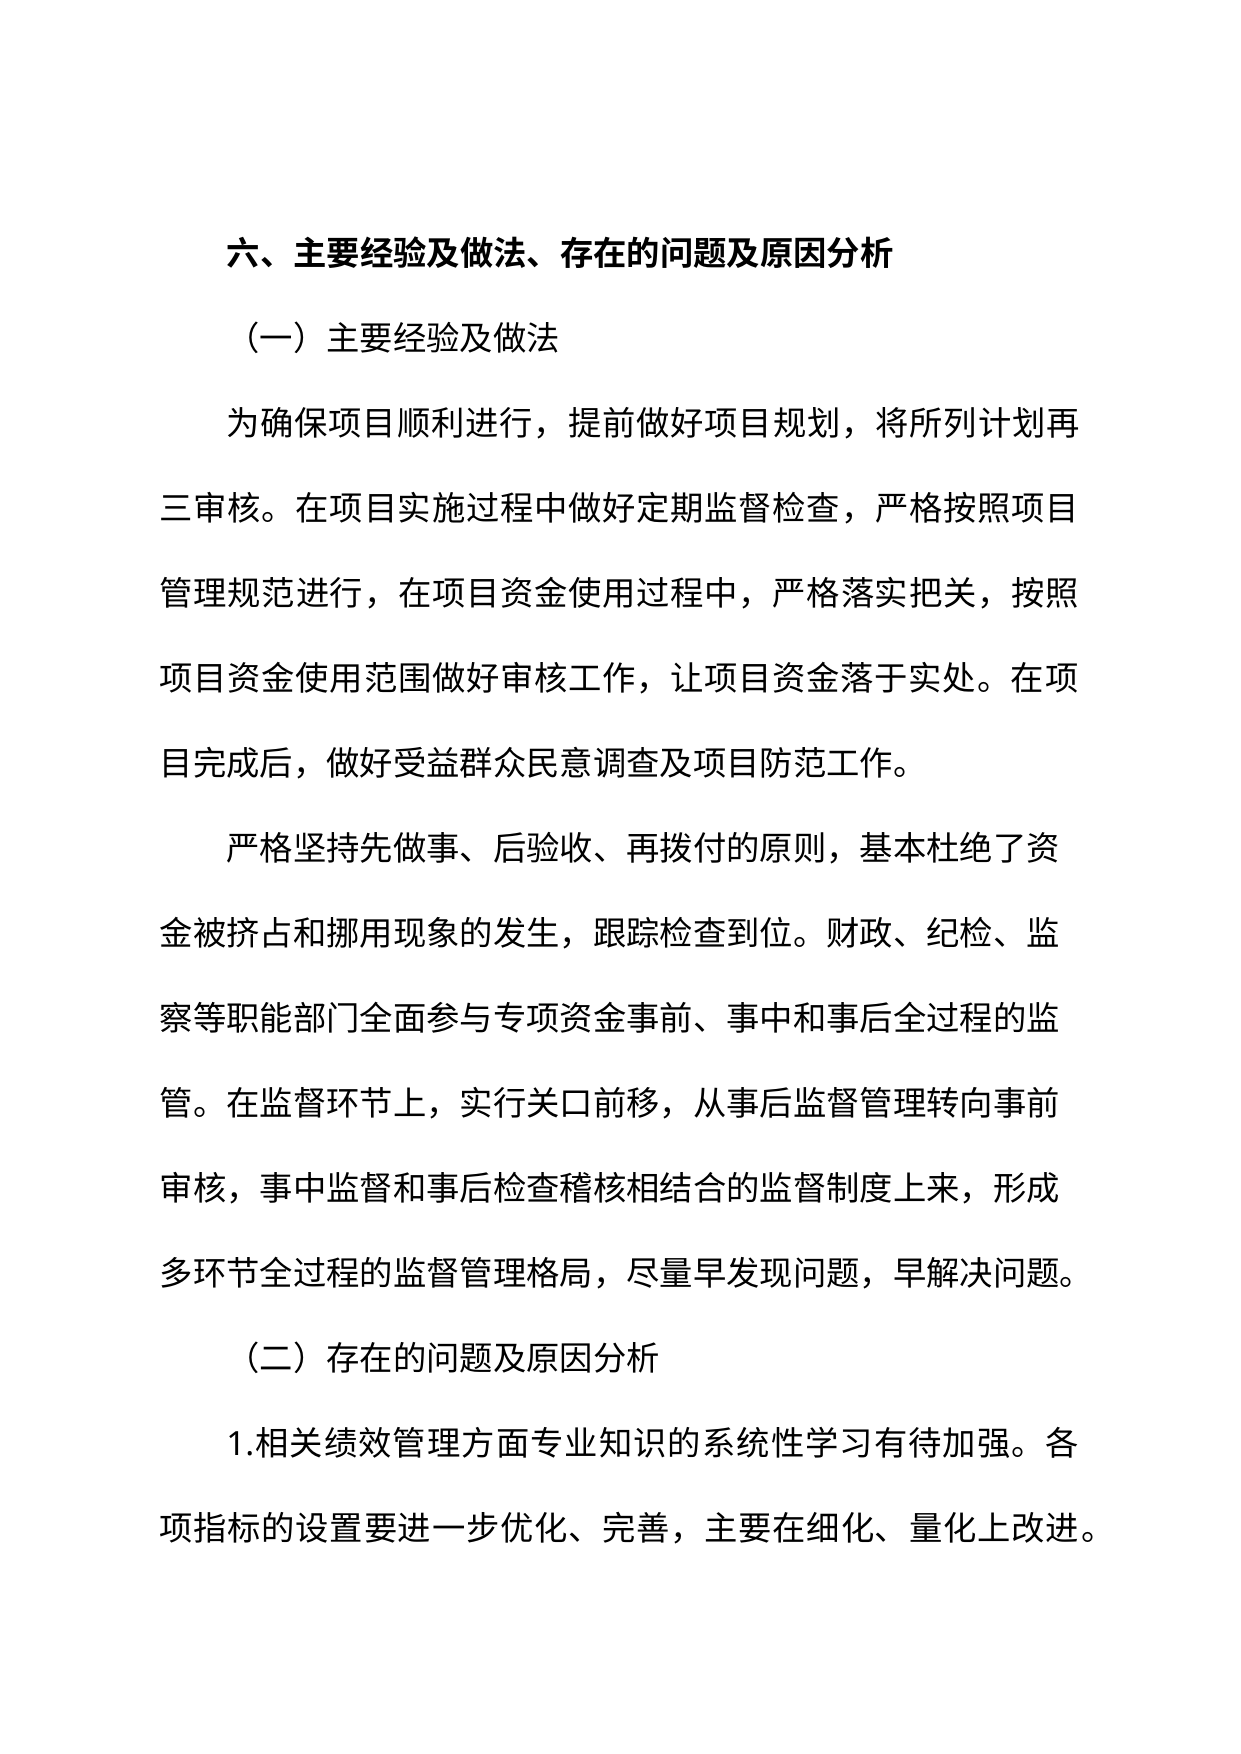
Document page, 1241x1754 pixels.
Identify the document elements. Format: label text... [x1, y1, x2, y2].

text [159, 1399, 1081, 1569]
subtitle （一）主要经验及做法 [159, 294, 1081, 379]
subtitle 六、主要经验及做法、存在的问题及原因分析 [159, 209, 1081, 294]
subtitle （二）存在的问题及原因分析 [159, 1314, 1081, 1399]
title 严格坚持先做事、后验收、再拨付的原则，基本杜绝了资金被挤占和挪用现象的发生，跟踪检查到位。财政、纪检、监察等职能部门全面参与专项资金事前、事中和事后全过程的监管。在监督环节上，实行关口前移，从事后监督管理转向事前审核，事中监督和事后检查稽核相结合的监督制度上来，形成多环节全过程的监督管理格局，尽量早发现问题，早解决问题。 [159, 804, 1081, 1314]
text 为确保项目顺利进行，提前做好项目规划，将所列计划再三审核。在项目实施过程中做好定期监督检查，严格按照项目管理规范进行，在项目资金使用过程中，严格落实把关，按照项目资金使用范围做好审核工作，让项目资金落于实处。在项目完成后，做好受益群众民意调查及项目防范工作。 [159, 379, 1081, 804]
